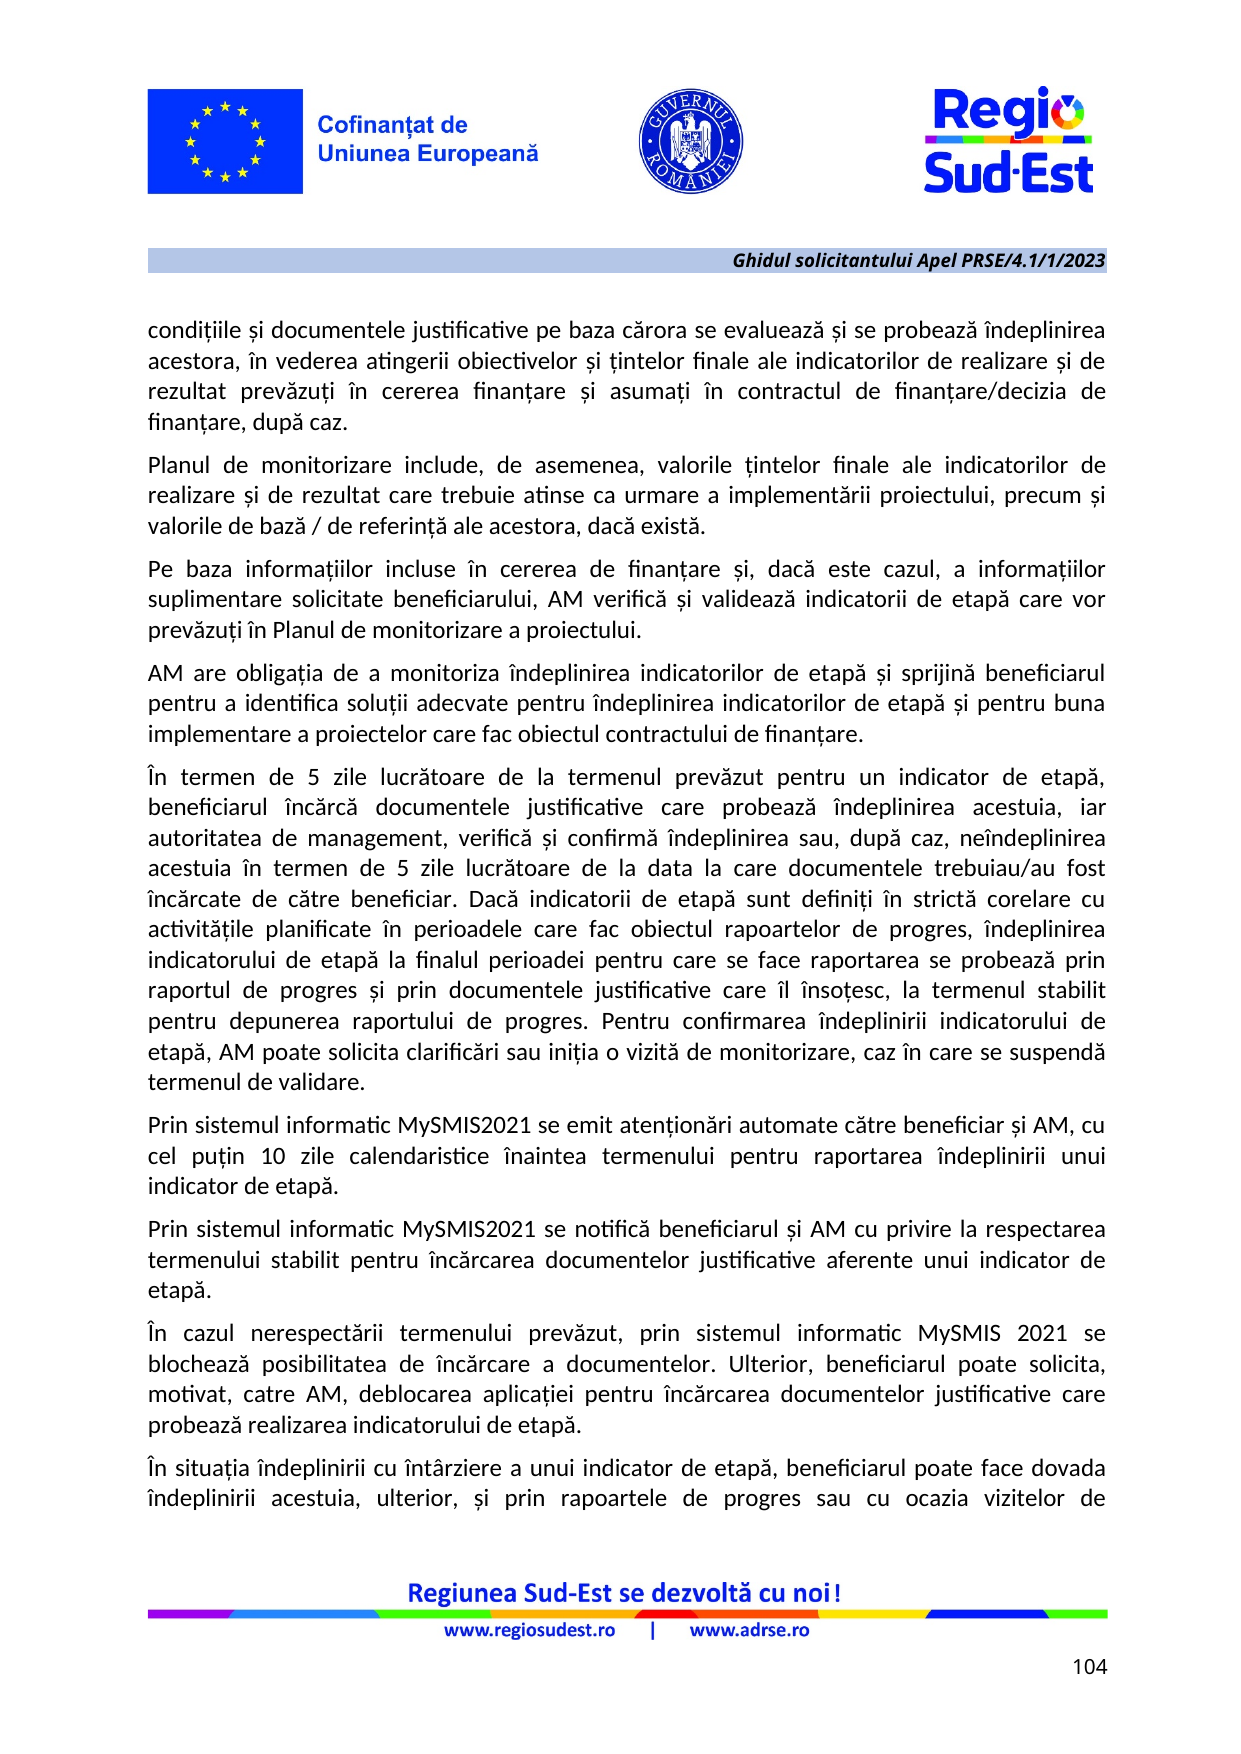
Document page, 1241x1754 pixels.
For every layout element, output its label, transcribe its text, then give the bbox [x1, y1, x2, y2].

text Pe baza informațiilor incluse în cererea de finanțare și, dacă este cazul, a informațiilor suplimentare solicitate beneficiarului, AM verifică și validează indicatorii de etapă care vor prevăzuți în Planul de monitorizare a proiectului. [148, 553, 1107, 644]
text Planul de monitorizare include, de asemenea, valorile țintelor finale ale indicatorilor de realizare și de rezultat care trebuie atinse ca urmare a implementării proiectului, precum și valorile de bază / de referință ale acestora, dacă există. [148, 449, 1107, 540]
picture [147, 86, 1093, 195]
text În termen de 5 zile lucrătoare de la termenul prevăzut pentru un indicator de etapă, beneficiarul încărcă documentele justificative care probează îndeplinirea acestuia, iar autoritatea de management, verifică și confirmă îndeplinirea sau, după caz, neîndeplinirea acestuia în termen de 5 zile lucrătoare de la data la care documentele trebuiau/au fost încărcate de către beneficiar. Dacă indicatorii de etapă sunt definiți în strictă corelare cu activitățile planificate în perioadele care fac obiectul rapoartelor de progres, îndeplinirea indicatorului de etapă la finalul perioadei pentru care se face raportarea se probează prin raportul de progres și prin documentele justificative care îl însoțesc, la termenul stabilit pentru depunerea raportului de progres. Pentru confirmarea îndeplinirii indicatorului de etapă, AM poate solicita clarificări sau iniția o vizită de monitorizare, caz în care se suspendă termenul de validare. [148, 761, 1107, 1097]
text Prin sistemul informatic MySMIS2021 se notifică beneficiarul și AM cu privire la respectarea termenului stabilit pentru încărcarea documentelor justificative aferente unui indicator de etapă. [148, 1213, 1107, 1305]
text AM are obligația de a monitoriza îndeplinirea indicatorilor de etapă și sprijină beneficiarul pentru a identifica soluții adecvate pentru îndeplinirea indicatorilor de etapă și pentru buna implementare a proiectelor care fac obiectul contractului de finanțare. [148, 657, 1107, 748]
text Prin sistemul informatic MySMIS2021 se emit atenționări automate către beneficiar și AM, cu cel puțin 10 zile calendaristice înaintea termenului pentru raportarea îndeplinirii unui indicator de etapă. [148, 1109, 1107, 1201]
text În cazul nerespectării termenului prevăzut, prin sistemul informatic MySMIS 2021 se blochează posibilitatea de încărcare a documentelor. Ulterior, beneficiarul poate solicita, motivat, catre AM, deblocarea aplicației pentru încărcarea documentelor justificative care probează realizarea indicatorului de etapă. [148, 1317, 1107, 1439]
picture [147, 1582, 1108, 1640]
